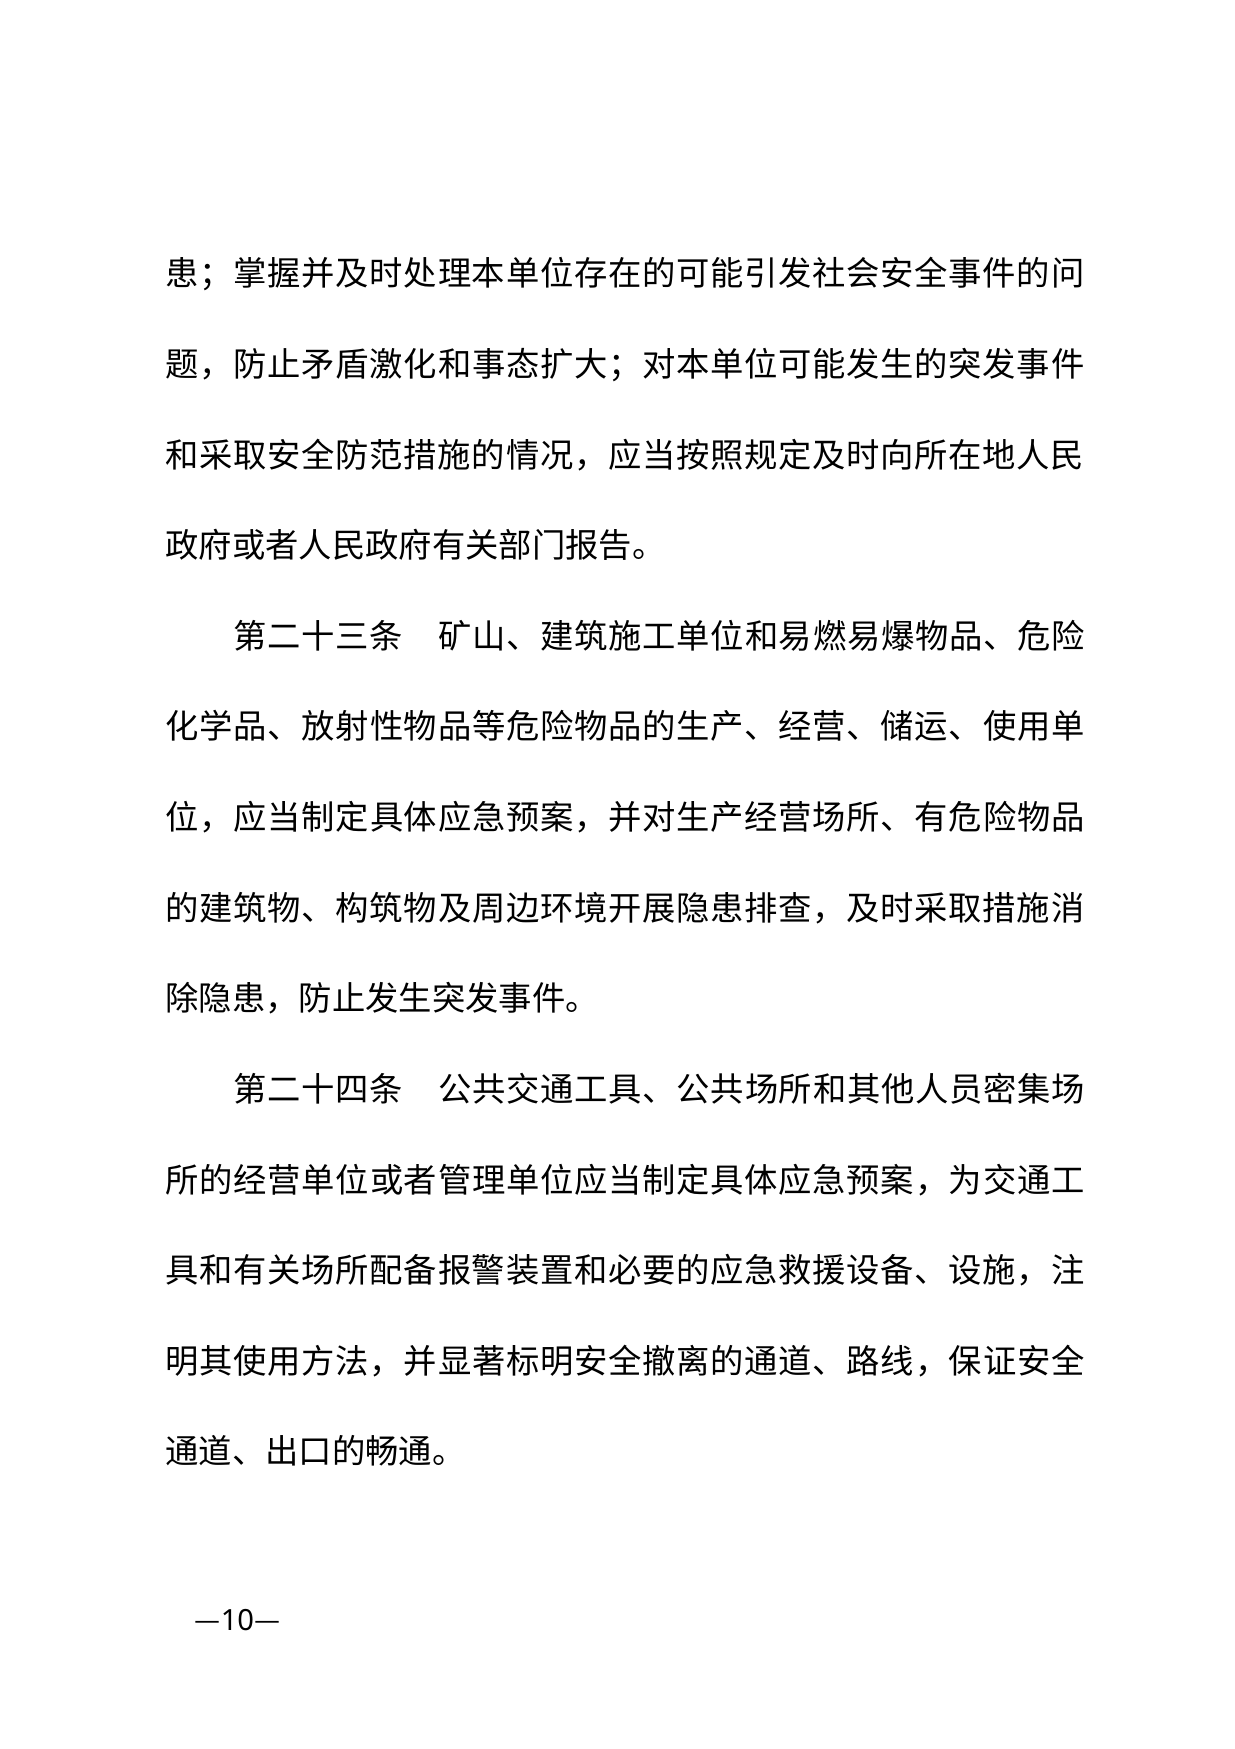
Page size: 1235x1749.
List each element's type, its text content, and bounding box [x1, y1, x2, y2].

text 第二十四条 公共交通工具、公共场所和其他人员密集场所的经营单位或者管理单位应当制定具体应急预案，为交通工具和有关场所配备报警装置和必要的应急救援设备、设施，注明其使用方法，并显著标明安全撤离的通道、路线，保证安全通道、出口的畅通。 [165, 1042, 1087, 1495]
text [165, 226, 1087, 588]
text 第二十三条 矿山、建筑施工单位和易燃易爆物品、危险化学品、放射性物品等危险物品的生产、经营、储运、使用单位，应当制定具体应急预案，并对生产经营场所、有危险物品的建筑物、构筑物及周边环境开展隐患排查，及时采取措施消除隐患，防止发生突发事件。 [165, 588, 1087, 1042]
